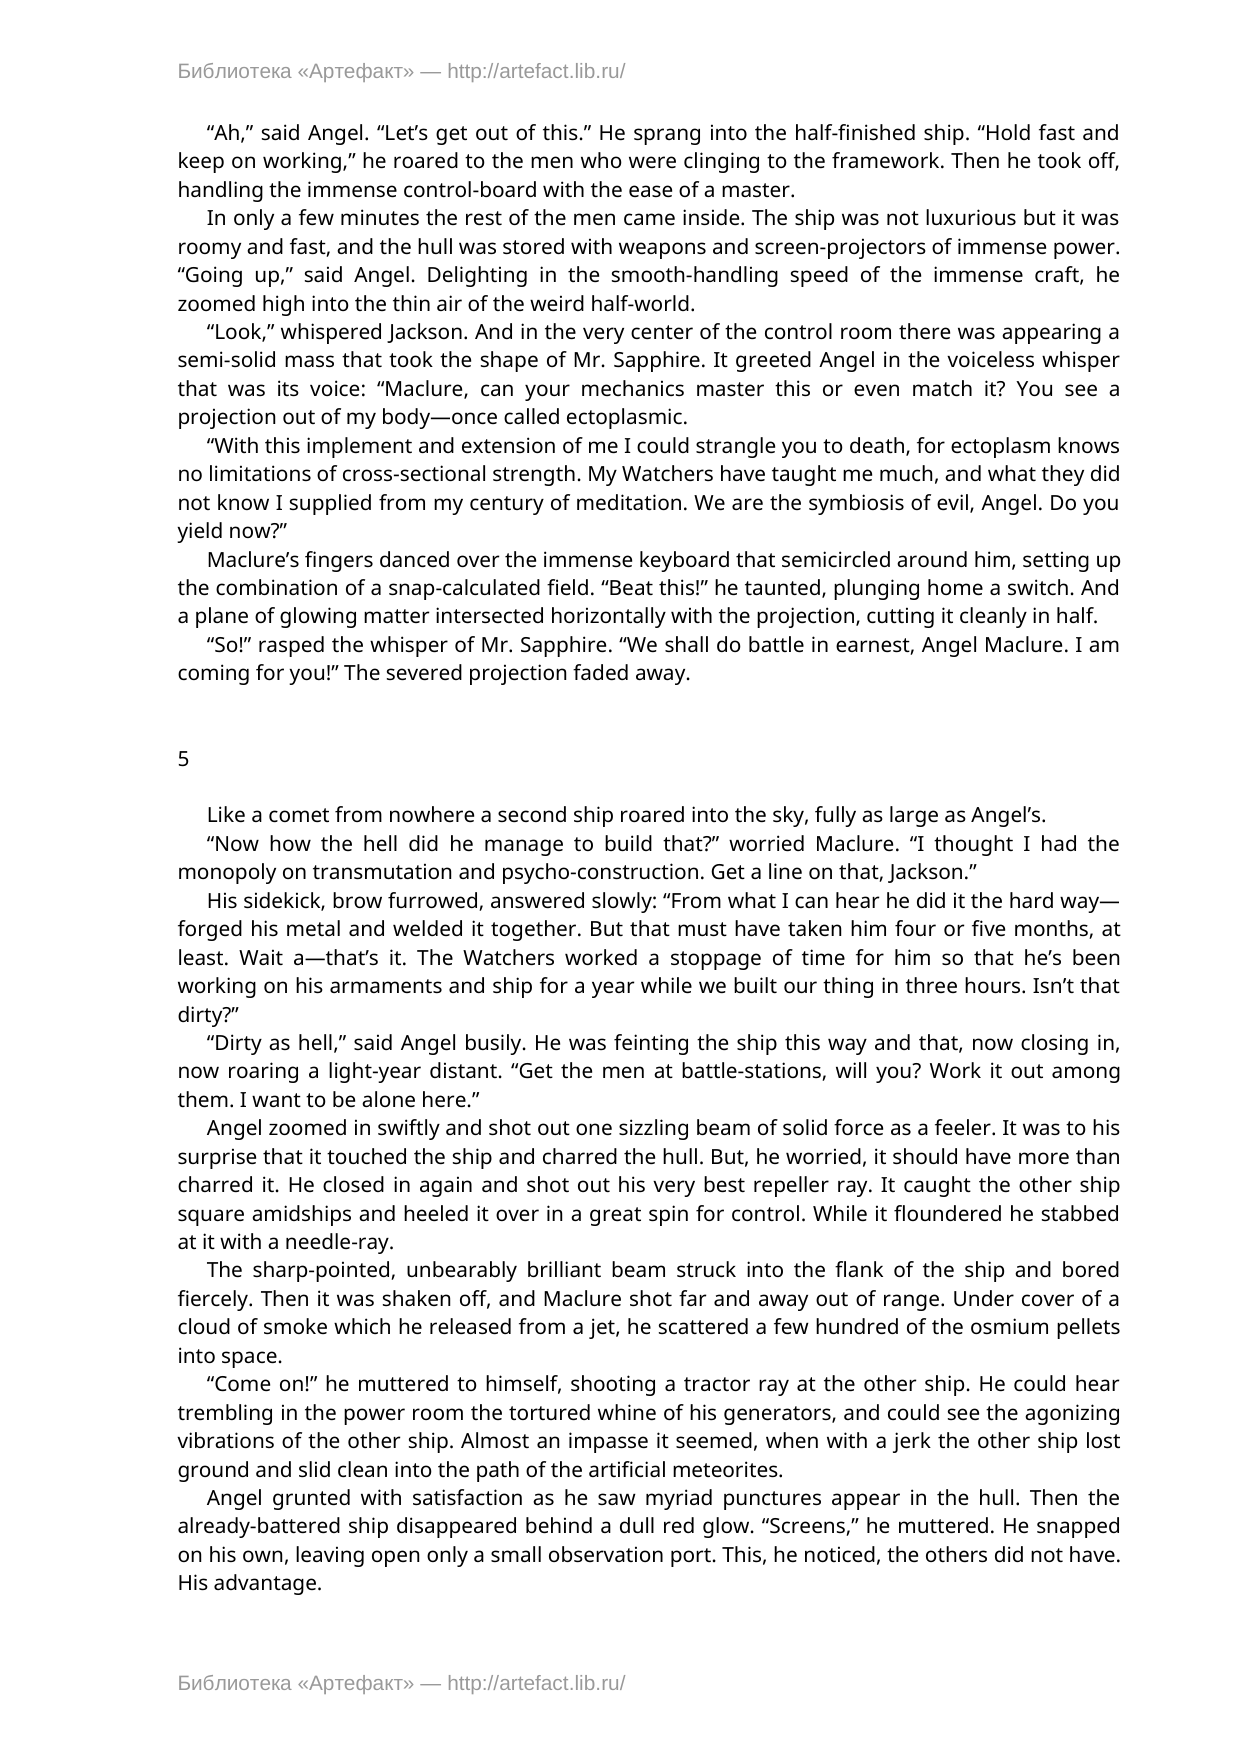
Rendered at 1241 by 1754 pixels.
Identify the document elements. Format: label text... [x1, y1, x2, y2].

text “Look,” whispered Jackson. And in the very center of the control room there was appearing a semi-solid mass that took the shape of Mr. Sapphire. It greeted Angel in the voiceless whisper that was its voice: “Maclure, can your mechanics master this or even match it? You see a projection out of my body—once called ectoplasmic. [177, 317, 1122, 431]
subtitle 5 [177, 744, 1122, 772]
text “Come on!” he muttered to himself, shooting a tractor ray at the other ship. He could hear trembling in the power room the tortured whine of his generators, and could see the agonizing vibrations of the other ship. Almost an impasse it seemed, when with a jerk the other ship lost ground and slid clean into the path of the artificial meteorites. [177, 1369, 1122, 1483]
text “Dirty as hell,” said Angel busily. He was feinting the ship this way and that, now closing in, now roaring a light-year distant. “Get the men at battle-stations, will you? Work it out among them. I want to be alone here.” [177, 1028, 1122, 1113]
text “Ah,” said Angel. “Let’s get out of this.” He sprang into the half-finished ship. “Hold fast and keep on working,” he roared to the men who were clinging to the framework. Then he took off, handling the immense control-board with the ease of a master. [177, 118, 1122, 203]
text Angel zoomed in swiftly and shot out one sizzling beam of solid force as a feeler. It was to his surprise that it touched the ship and charred the hull. But, he worried, it should have more than charred it. He closed in again and shot out his very best repeller ray. It caught the other ship square amidships and heeled it over in a great spin for control. While it floundered he stabbed at it with a needle-ray. [177, 1113, 1122, 1256]
text “Now how the hell did he manage to build that?” worried Maclure. “I thought I had the monopoly on transmutation and psycho-construction. Get a line on that, Jackson.” [177, 829, 1122, 886]
text Angel grunted with satisfaction as he saw myriad punctures appear in the hull. Then the already-battered ship disappeared behind a dull red glow. “Screens,” he muttered. He snapped on his own, leaving open only a small observation port. This, he noticed, the others did not have. His advantage. [177, 1483, 1122, 1597]
text “So!” rasped the whisper of Mr. Sapphire. “We shall do battle in earnest, Angel Maclure. I am coming for you!” The severed projection faded away. [177, 630, 1122, 687]
text Maclure’s fingers danced over the immense keyboard that semicircled around him, setting up the combination of a snap-calculated field. “Beat this!” he taunted, plunging home a switch. And a plane of glowing matter intersected horizontally with the projection, cutting it cleanly in half. [177, 545, 1122, 630]
text “With this implement and extension of me I could strangle you to death, for ectoplasm knows no limitations of cross-sectional strength. My Watchers have taught me much, and what they did not know I supplied from my century of meditation. We are the symbiosis of evil, Angel. Do you yield now?” [177, 431, 1122, 545]
text The sharp-pointed, unbearably brilliant beam struck into the flank of the ship and bored fiercely. Then it was shaken off, and Maclure shot far and away out of range. Under cover of a cloud of smoke which he released from a jet, he scattered a few hundred of the osmium pellets into space. [177, 1256, 1122, 1369]
text Like a comet from nowhere a second ship roared into the sky, fully as large as Angel’s. [177, 801, 1122, 829]
text In only a few minutes the rest of the men came inside. The ship was not luxurious but it was roomy and fast, and the hull was stored with weapons and screen-projectors of immense power. “Going up,” said Angel. Delighting in the smooth-handling speed of the immense craft, he zoomed high into the thin air of the weird half-world. [177, 203, 1122, 317]
text His sidekick, brow furrowed, answered slowly: “From what I can hear he did it the hard way—forged his metal and welded it together. But that must have taken him four or five months, at least. Wait a—that’s it. The Watchers worked a stoppage of time for him so that he’s been working on his armaments and ship for a year while we built our thing in three hours. Isn’t that dirty?” [177, 886, 1122, 1028]
